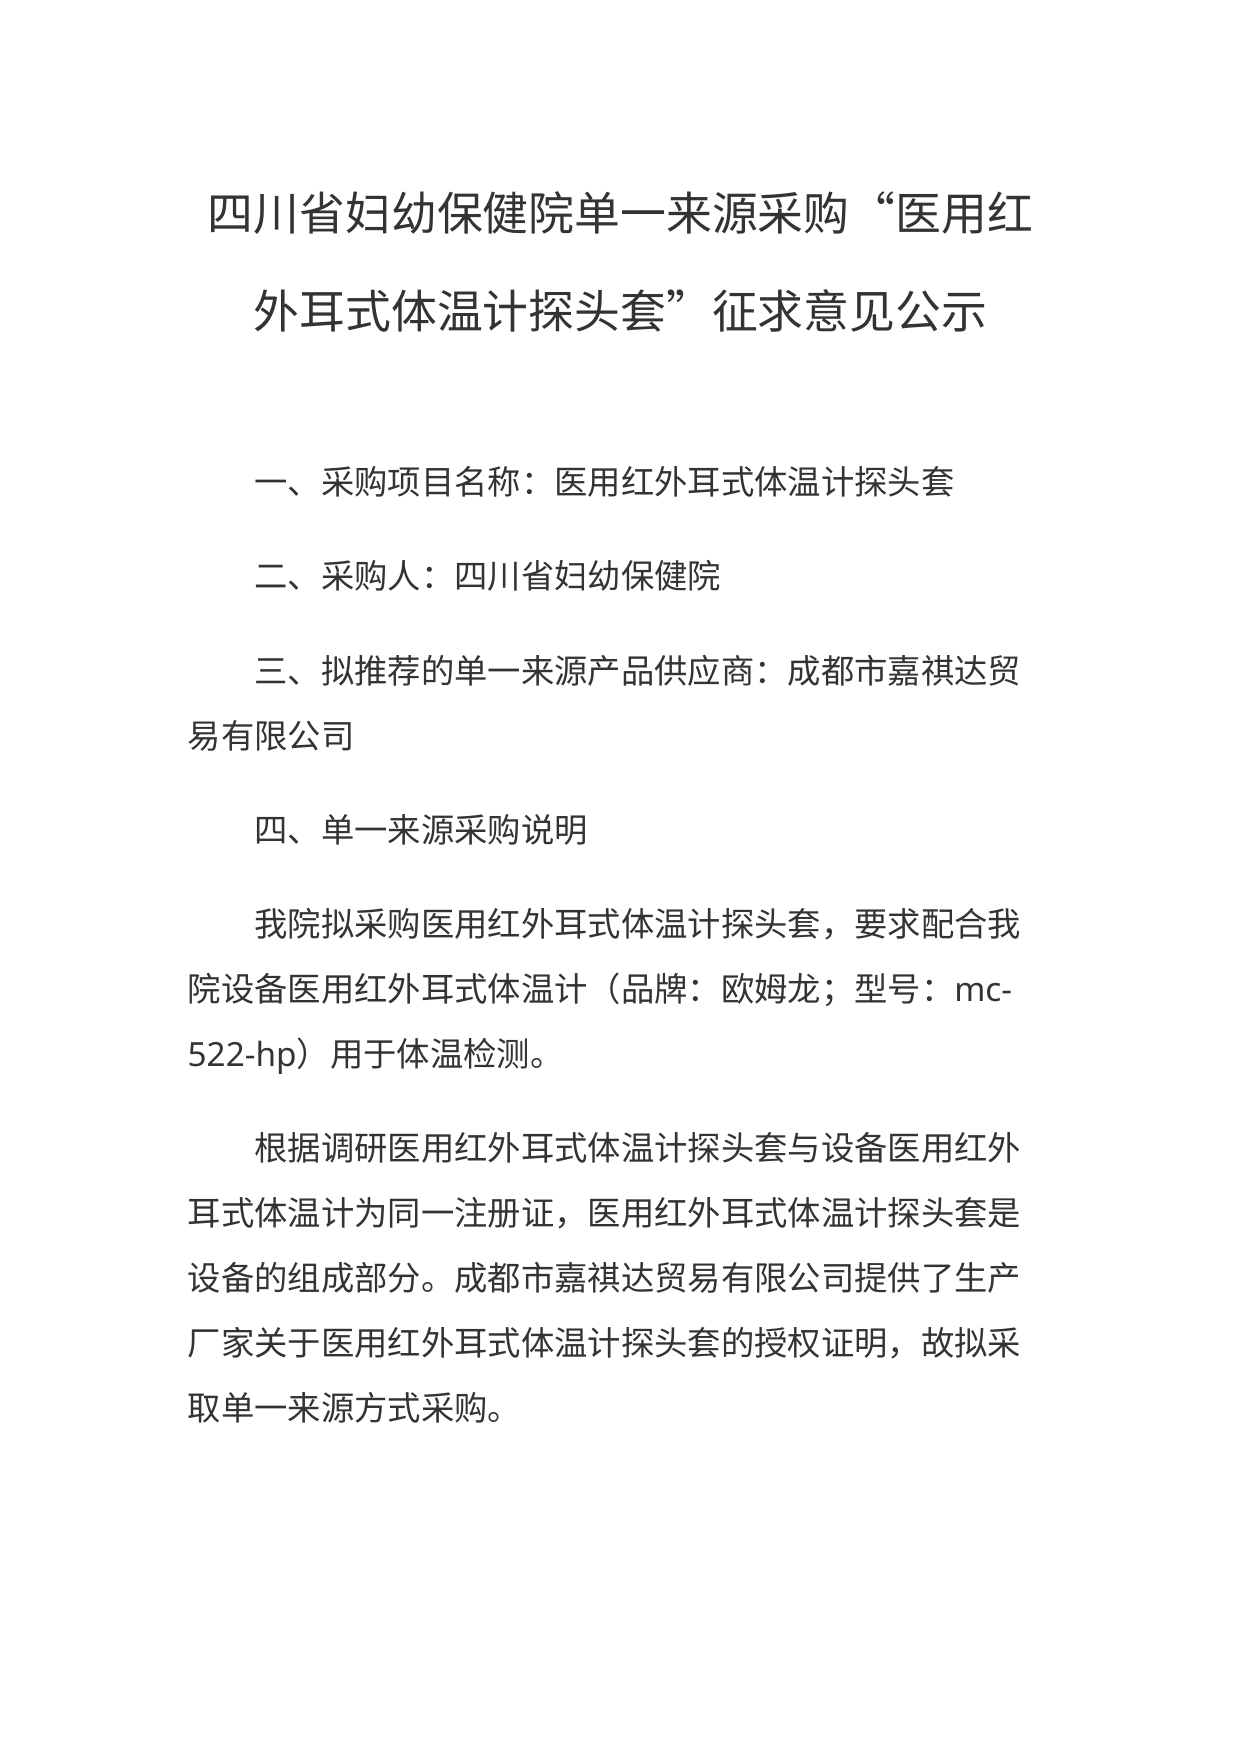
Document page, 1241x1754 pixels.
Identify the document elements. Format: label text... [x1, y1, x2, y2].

text 三、拟推荐的单一来源产品供应商：成都市嘉祺达贸易有限公司 [187, 636, 1053, 766]
text 四、单一来源采购说明 [187, 795, 1053, 860]
text 我院拟采购医用红外耳式体温计探头套，要求配合我院设备医用红外耳式体温计（品牌：欧姆龙；型号：mc-522-hp）用于体温检测。 [187, 889, 1053, 1084]
text 二、采购人：四川省妇幼保健院 [187, 542, 1053, 607]
text 四川省妇幼保健院单一来源采购“医用红外耳式体温计探头套”征求意见公示 [187, 162, 1053, 357]
text 一、采购项目名称：医用红外耳式体温计探头套 [187, 448, 1053, 513]
text 根据调研医用红外耳式体温计探头套与设备医用红外耳式体温计为同一注册证，医用红外耳式体温计探头套是设备的组成部分。成都市嘉祺达贸易有限公司提供了生产厂家关于医用红外耳式体温计探头套的授权证明，故拟采取单一来源方式采购。 [187, 1114, 1053, 1439]
